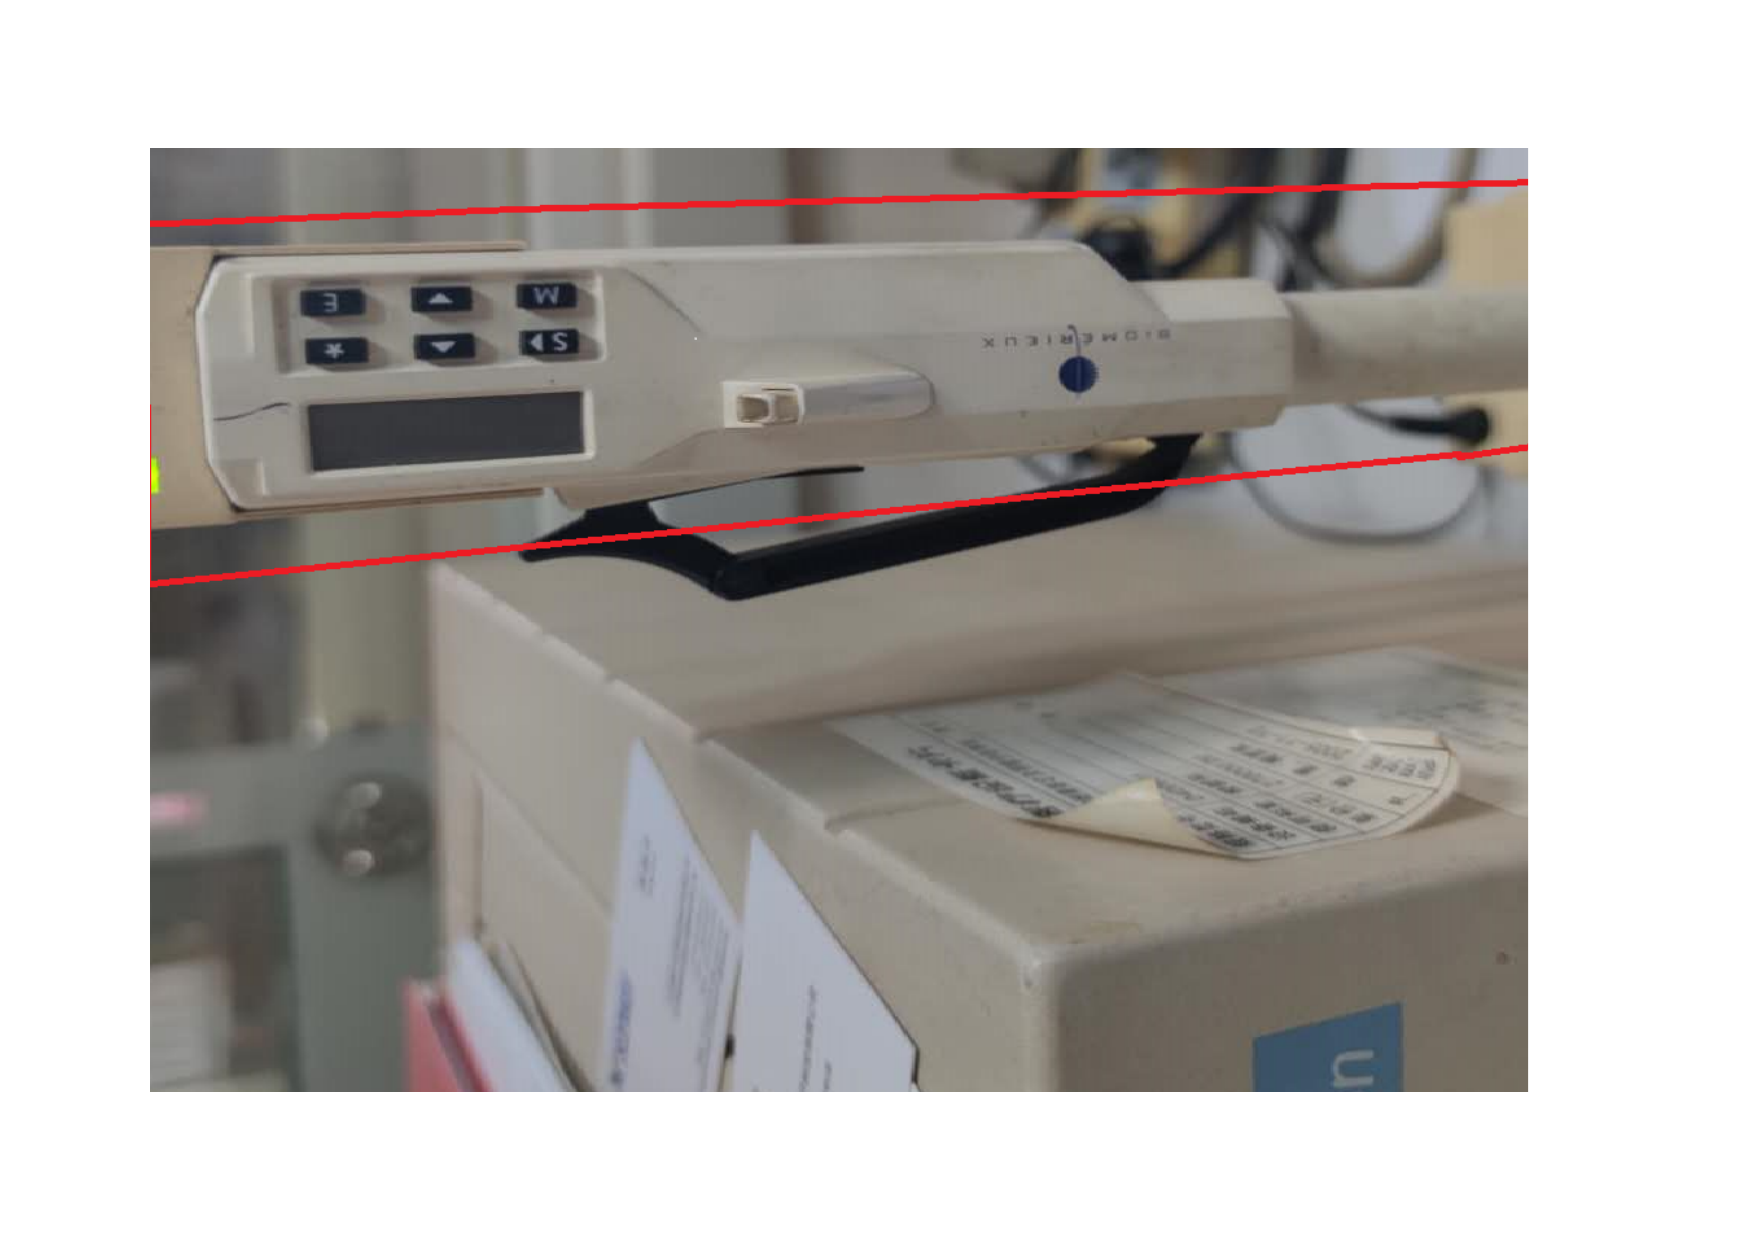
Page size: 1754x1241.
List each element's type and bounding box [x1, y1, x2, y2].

picture [150, 148, 1529, 1092]
